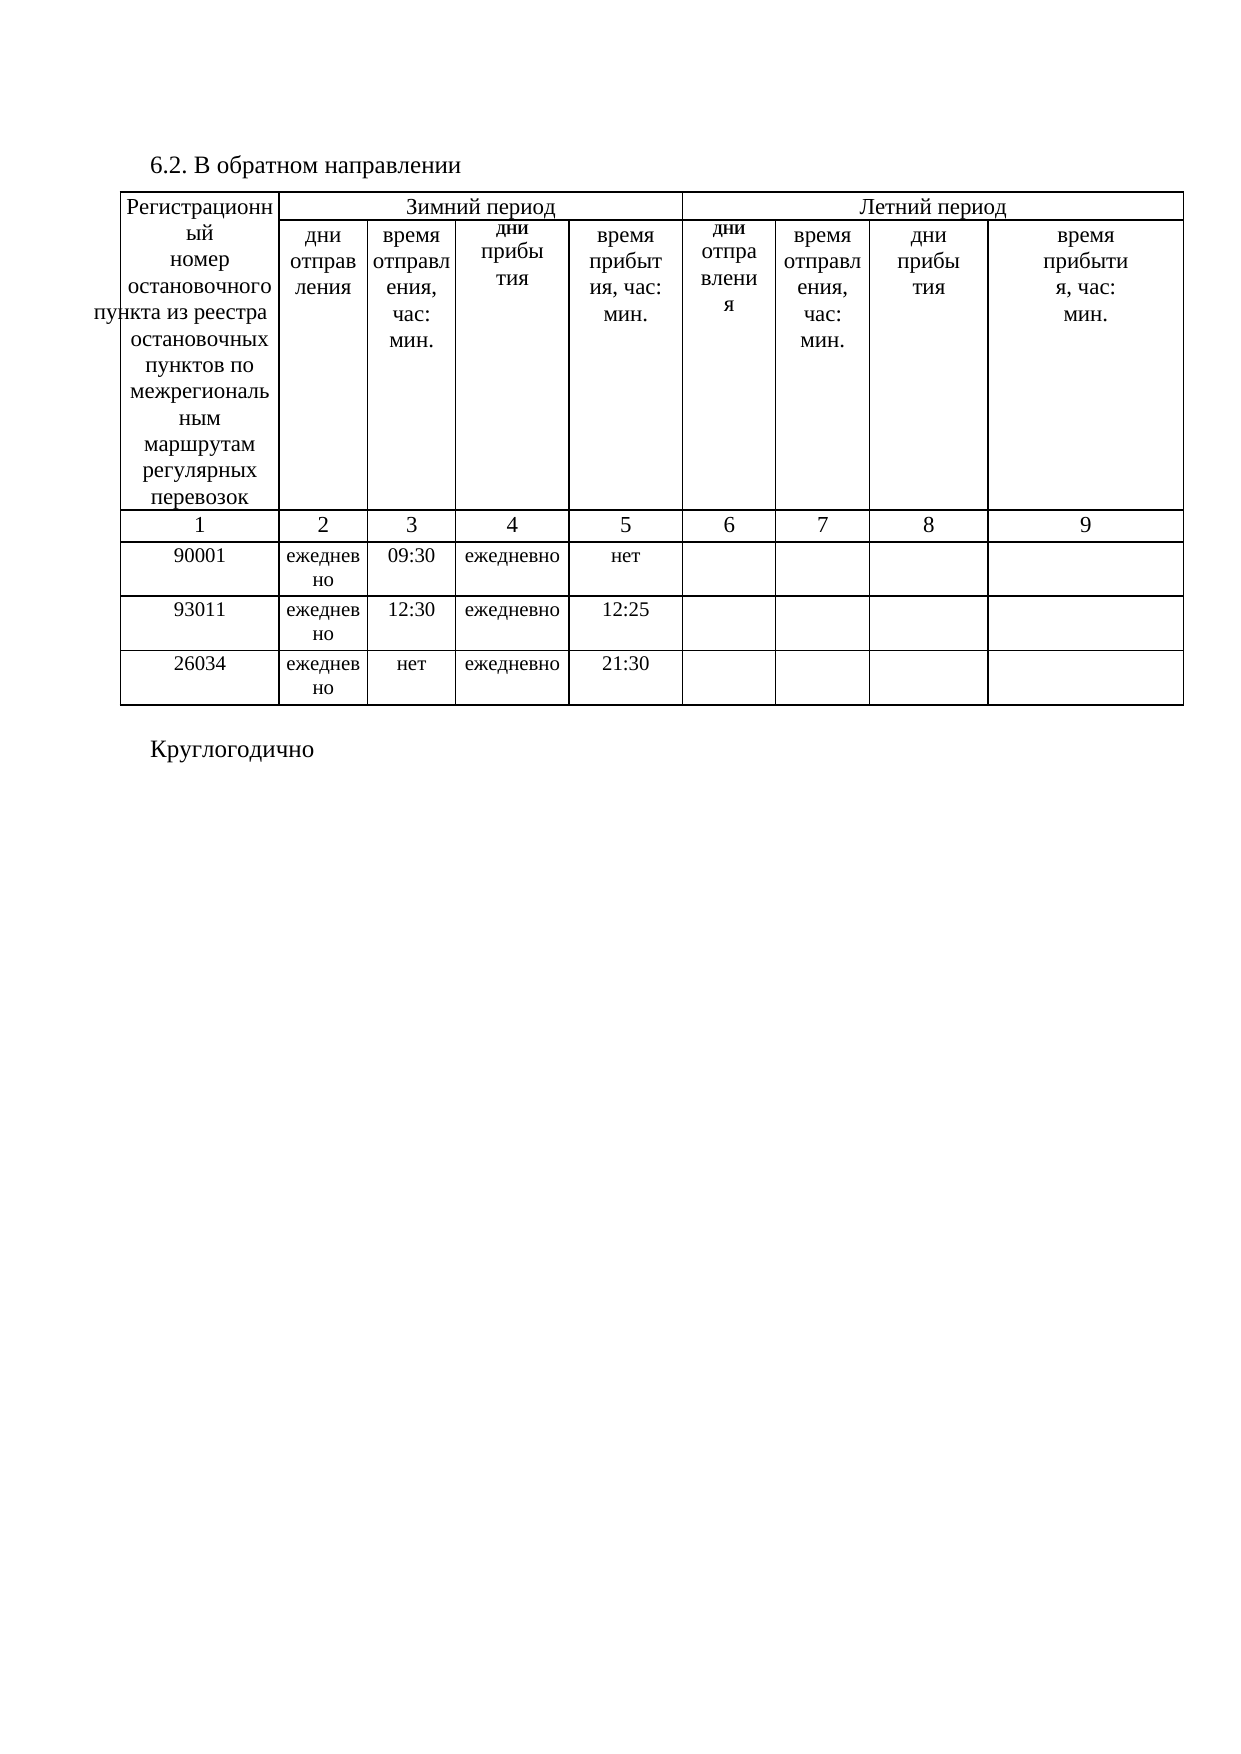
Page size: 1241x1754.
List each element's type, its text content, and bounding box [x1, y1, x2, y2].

table_cell дни прибы тия [870, 221, 987, 509]
table_cell [989, 543, 1183, 595]
table_cell время отправл ения, час: мин. [776, 221, 869, 509]
table_cell 12:30 [368, 597, 455, 650]
table_cell время отправл ения, час: мин. [368, 221, 455, 509]
table_cell 8 [870, 511, 987, 541]
table_cell 9 [989, 511, 1183, 541]
table_header Регистрационный номер остановочного пункта из реестра остановочных пунктов по межрегиональным маршрутам регулярных перевозок [121, 193, 278, 509]
text 6.2. В обратном направлении [150, 150, 1090, 179]
table_cell [989, 597, 1183, 650]
table_cell 4 [456, 511, 568, 541]
table_cell [776, 651, 869, 704]
table_cell 5 [570, 511, 682, 541]
table_cell дни отправ ления [280, 221, 367, 509]
table_cell ежедневно [456, 597, 568, 650]
table_header Летний период [683, 193, 1183, 219]
table_cell [870, 651, 987, 704]
table_cell ежедневно [456, 543, 568, 595]
table_cell [683, 597, 775, 650]
table_cell [776, 597, 869, 650]
table_cell 3 [368, 511, 455, 541]
table_cell [870, 597, 987, 650]
table_cell 90001 [121, 543, 278, 595]
table_cell 21:30 [570, 651, 682, 704]
table_cell [683, 543, 775, 595]
table_cell 12:25 [570, 597, 682, 650]
table_cell нет [570, 543, 682, 595]
table_cell 2 [280, 511, 367, 541]
table_cell нет [368, 651, 455, 704]
table_cell ежедневно [280, 597, 367, 650]
table_cell 93011 [121, 597, 278, 650]
table_cell [989, 651, 1183, 704]
table_cell ежедневно [280, 543, 367, 595]
text Круглогодично [150, 734, 1090, 763]
table_header Зимний период [280, 193, 682, 219]
table_cell время прибыти я, час: мин. [989, 221, 1183, 509]
table_cell ДНИ прибы тия [456, 221, 568, 509]
table_cell [870, 543, 987, 595]
table_cell 09:30 [368, 543, 455, 595]
table_cell ДНИ отпра влени я [683, 221, 775, 509]
table_cell ежедневно [280, 651, 367, 704]
table_cell 6 [683, 511, 775, 541]
table_cell [776, 543, 869, 595]
table_cell 7 [776, 511, 869, 541]
table_cell время прибыт ия, час: мин. [570, 221, 682, 509]
table_cell [683, 651, 775, 704]
table_cell 1 [121, 511, 278, 541]
table_cell ежедневно [456, 651, 568, 704]
table_cell 26034 [121, 651, 278, 704]
